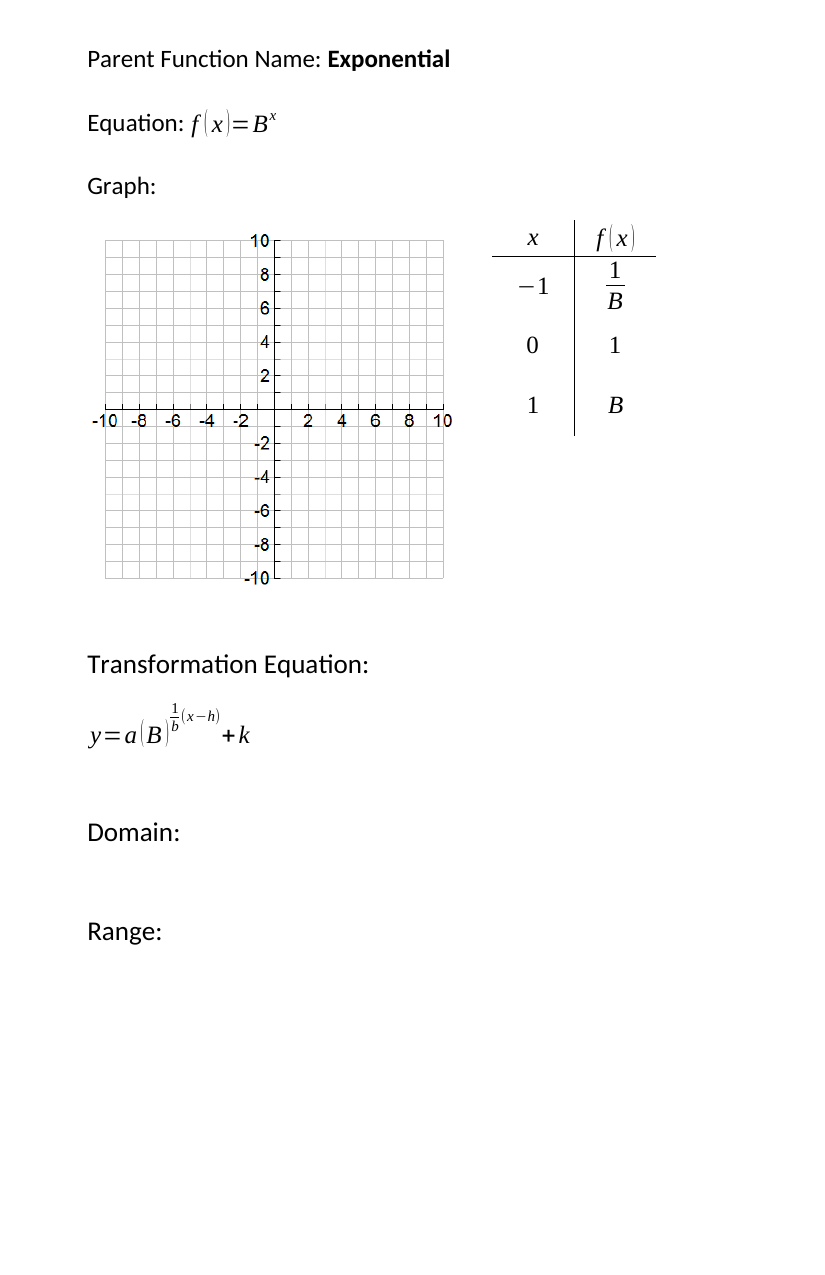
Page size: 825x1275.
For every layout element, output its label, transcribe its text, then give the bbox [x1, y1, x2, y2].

picture [86, 224, 459, 596]
table_header [76, 220, 481, 647]
text Graph: [87, 171, 738, 201]
text Domain: [87, 816, 738, 849]
text Equation: [87, 106, 738, 139]
text Parent Function Name: Exponential [87, 43, 738, 74]
text Range: [87, 914, 738, 948]
table_header [481, 220, 749, 647]
text Transformation Equation: [87, 647, 738, 680]
